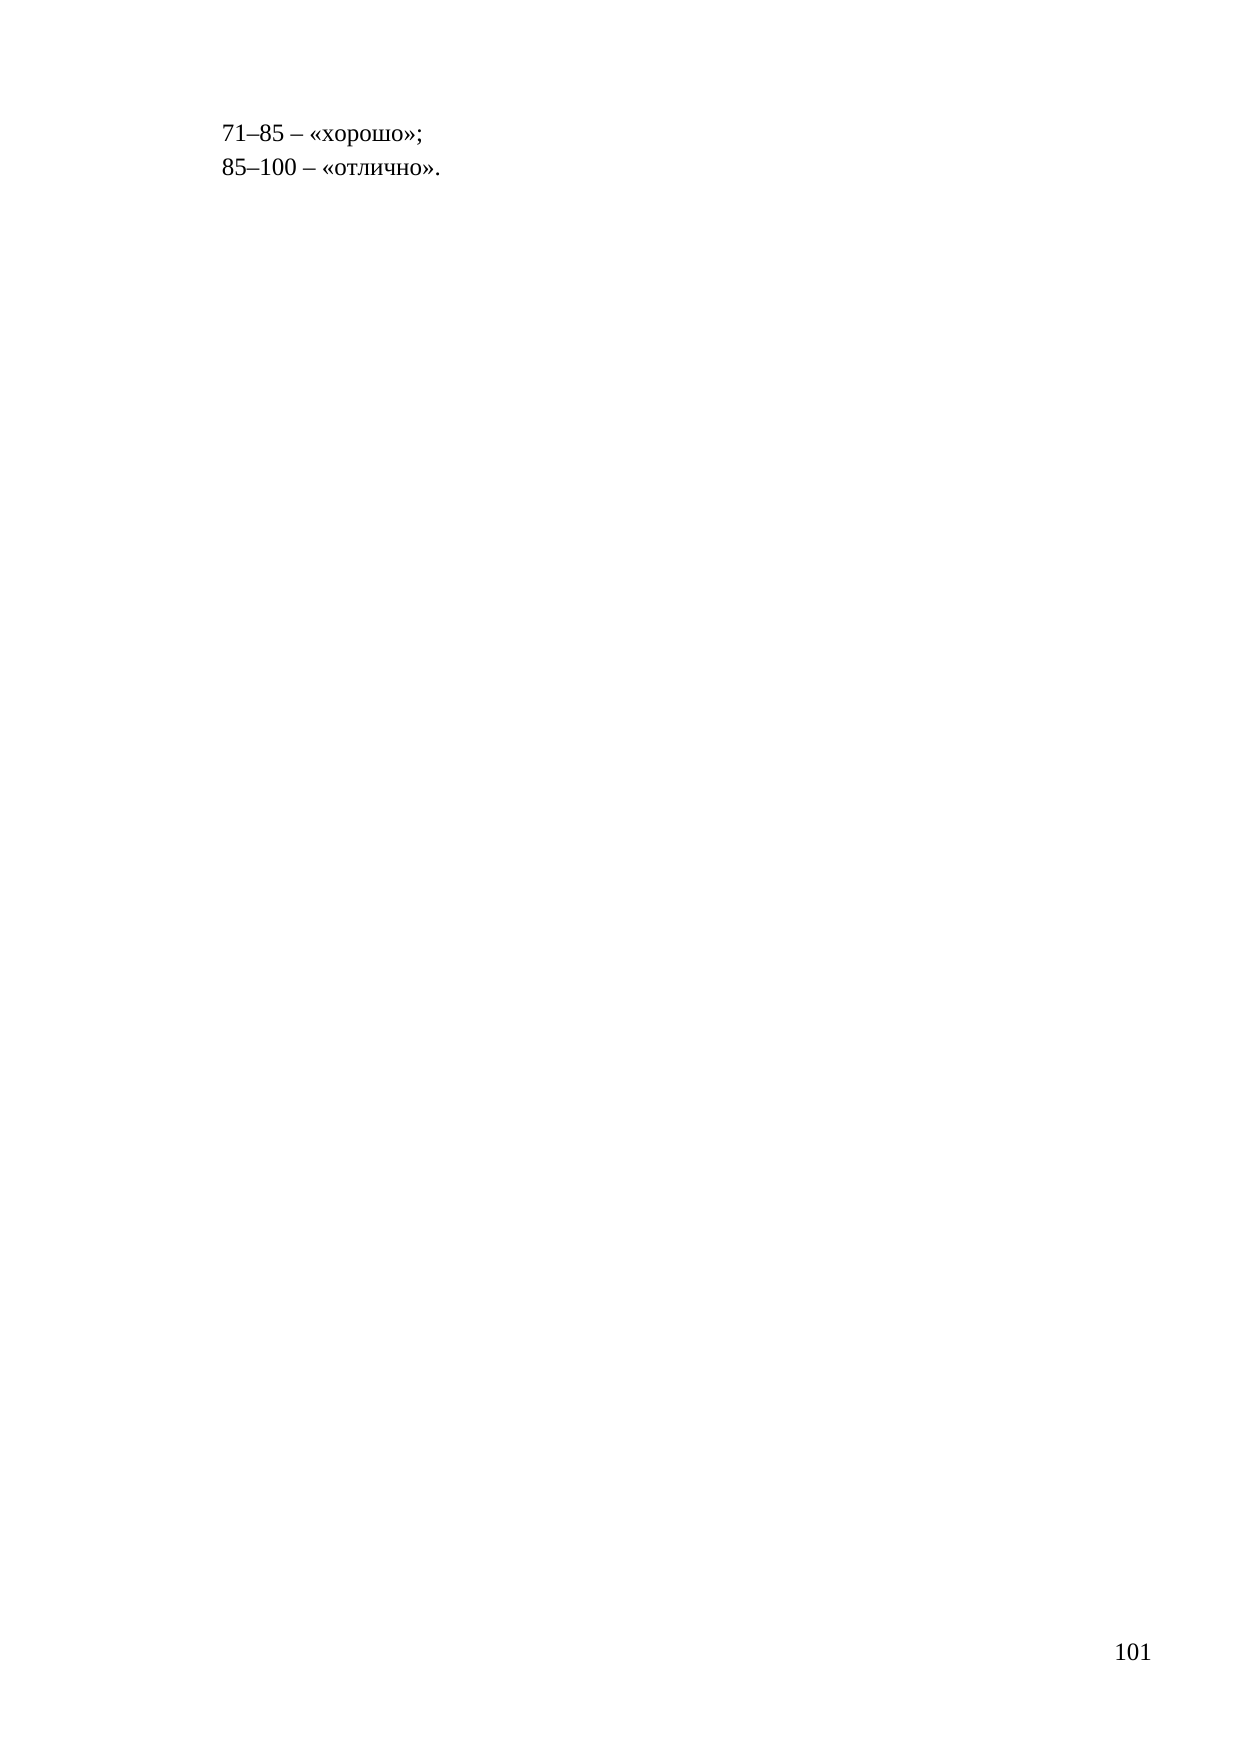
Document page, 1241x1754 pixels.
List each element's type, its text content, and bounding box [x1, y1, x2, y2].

text 85–100 – «отлично». [148, 152, 1152, 180]
text 71–85 – «хорошо»; [148, 118, 1152, 147]
